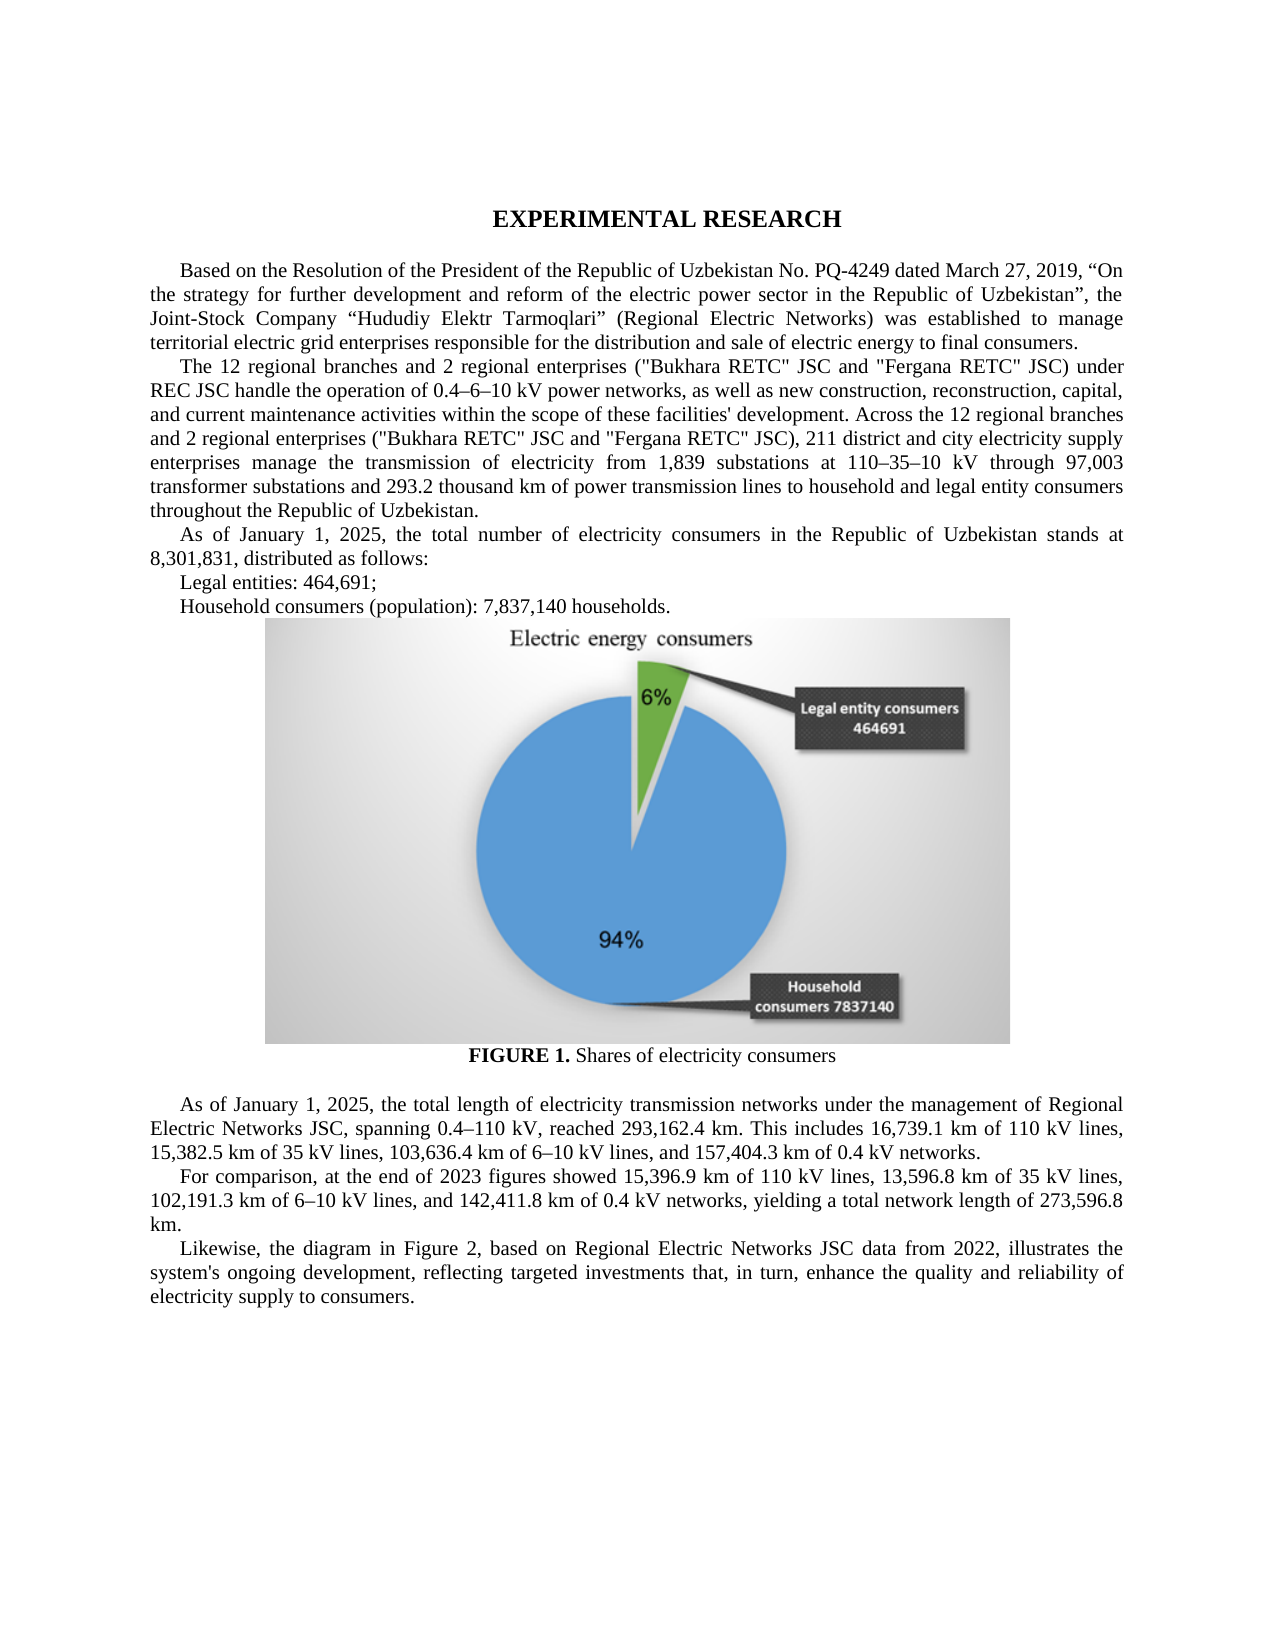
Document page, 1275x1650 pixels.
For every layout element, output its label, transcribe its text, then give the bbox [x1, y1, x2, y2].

text As of January 1, 2025, the total number of electricity consumers in the Republic of Uzbekistan stands at 8,301,831, distributed as follows: [150, 522, 1125, 570]
picture [265, 618, 1011, 1044]
text As of January 1, 2025, the total length of electricity transmission networks under the management of Regional Electric Networks JSC, spanning 0.4–110 kV, reached 293,162.4 km. This includes 16,739.1 km of 110 kV lines, 15,382.5 km of 35 kV lines, 103,636.4 km of 6–10 kV lines, and 157,404.3 km of 0.4 kV networks. [150, 1092, 1125, 1164]
text Household consumers (population): 7,837,140 households. [150, 594, 1125, 618]
text FIGURE 1. Shares of electricity consumers [150, 1043, 1125, 1067]
text EXPERIMENTAL RESEARCH [150, 204, 1125, 232]
text For comparison, at the end of 2023 figures showed 15,396.9 km of 110 kV lines, 13,596.8 km of 35 kV lines, 102,191.3 km of 6–10 kV lines, and 142,411.8 km of 0.4 kV networks, yielding a total network length of 273,596.8 km. [150, 1164, 1125, 1236]
text The 12 regional branches and 2 regional enterprises ("Bukhara RETC" JSC and "Fergana RETC" JSC) under REC JSC handle the operation of 0.4–6–10 kV power networks, as well as new construction, reconstruction, capital, and current maintenance activities within the scope of these facilities' development. Across the 12 regional branches and 2 regional enterprises ("Bukhara RETC" JSC and "Fergana RETC" JSC), 211 district and city electricity supply enterprises manage the transmission of electricity from 1,839 substations at 110–35–10 kV through 97,003 transformer substations and 293.2 thousand km of power transmission lines to household and legal entity consumers throughout the Republic of Uzbekistan. [150, 354, 1125, 522]
text Likewise, the diagram in Figure 2, based on Regional Electric Networks JSC data from 2022, illustrates the system's ongoing development, reflecting targeted investments that, in turn, enhance the quality and reliability of electricity supply to consumers. [150, 1236, 1125, 1308]
text Based on the Resolution of the President of the Republic of Uzbekistan No. PQ-4249 dated March 27, 2019, “On the strategy for further development and reform of the electric power sector in the Republic of Uzbekistan”, the Joint-Stock Company “Hududiy Elektr Tarmoqlari” (Regional Electric Networks) was established to manage territorial electric grid enterprises responsible for the distribution and sale of electric energy to final consumers. [150, 257, 1125, 354]
text Legal entities: 464,691; [150, 570, 1125, 594]
